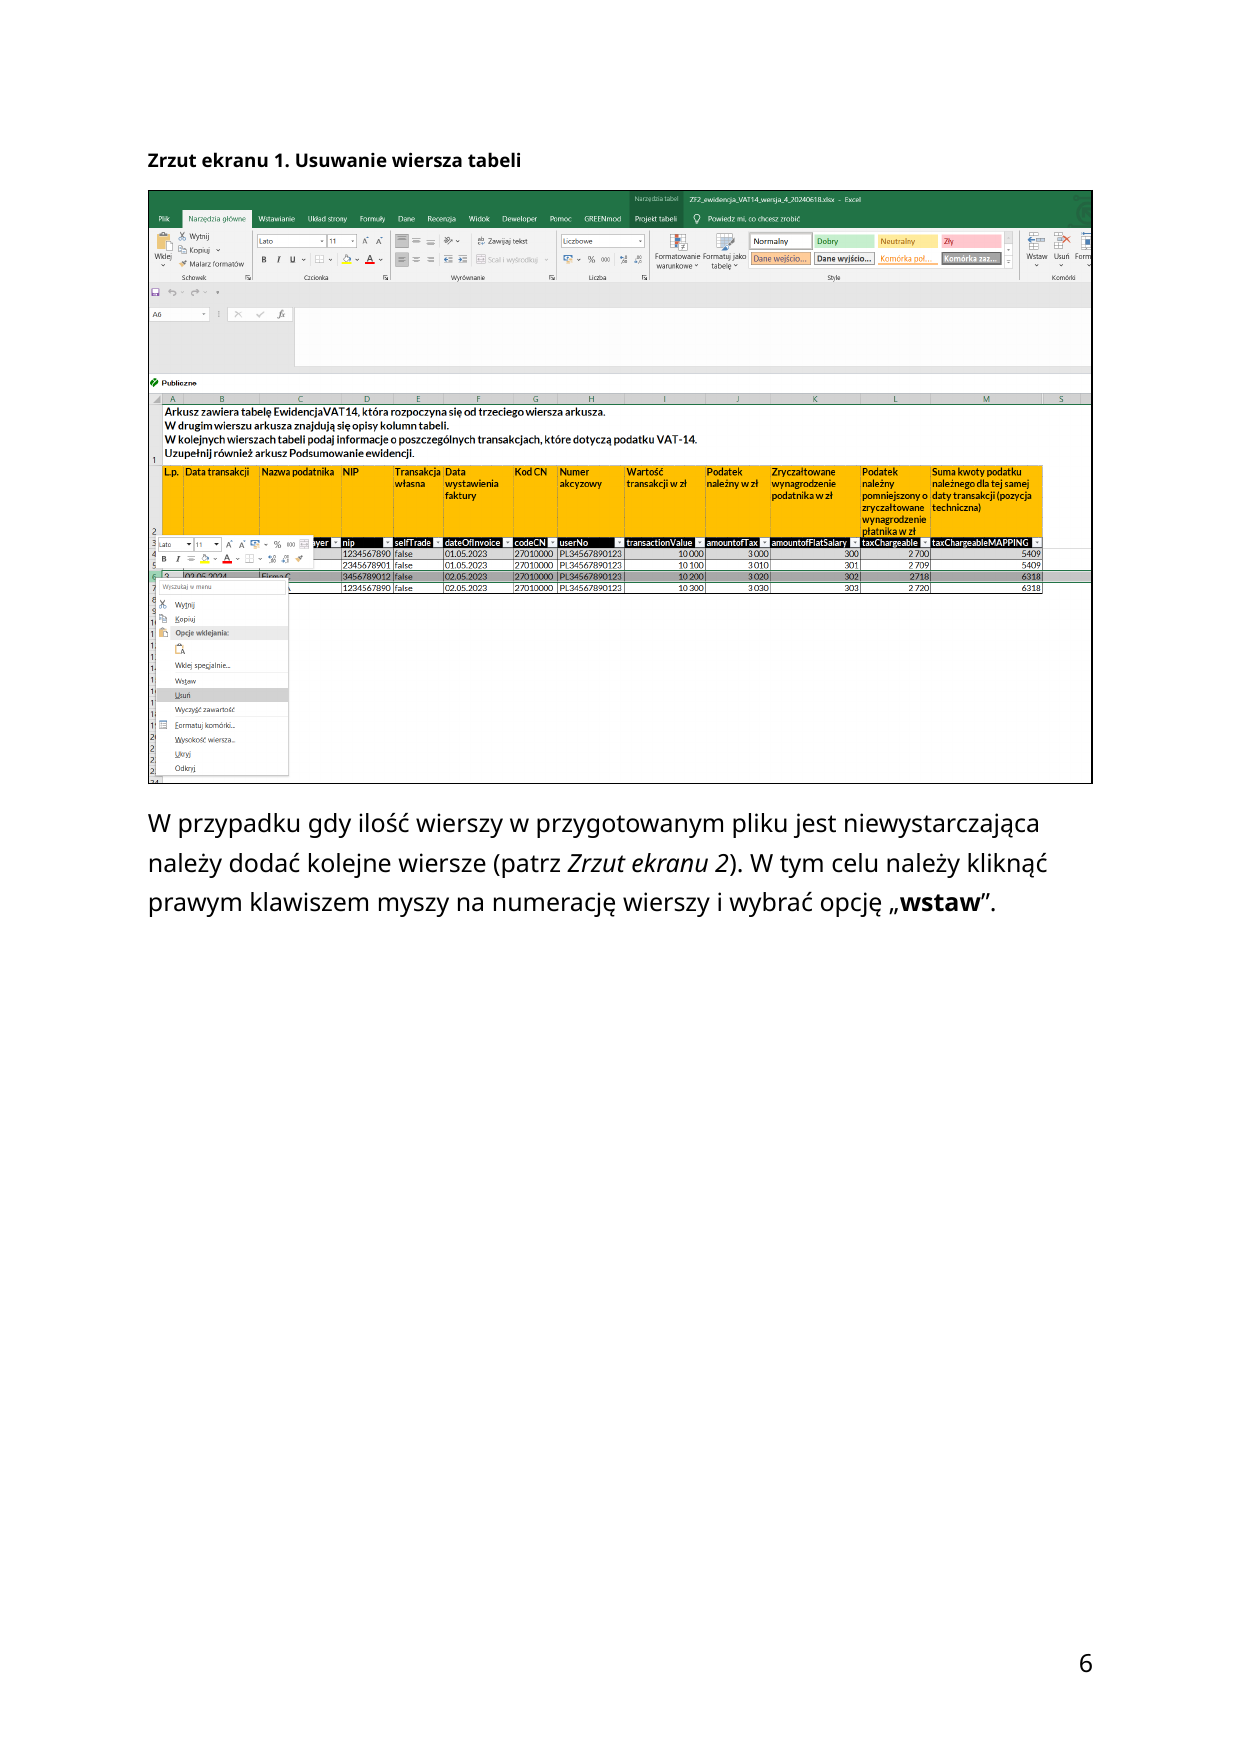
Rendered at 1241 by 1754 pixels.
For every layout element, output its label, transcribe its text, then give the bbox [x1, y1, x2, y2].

text Zrzut ekranu 1. Usuwanie wiersza tabeli [148, 148, 1093, 173]
text W przypadku gdy ilość wierszy w przygotowanym pliku jest niewystarczająca należy dodać kolejne wiersze (patrz Zrzut ekranu 2). W tym celu należy kliknąć prawym klawiszem myszy na numerację wierszy i wybrać opcję „wstaw”. [148, 806, 1093, 918]
picture [149, 191, 1091, 783]
